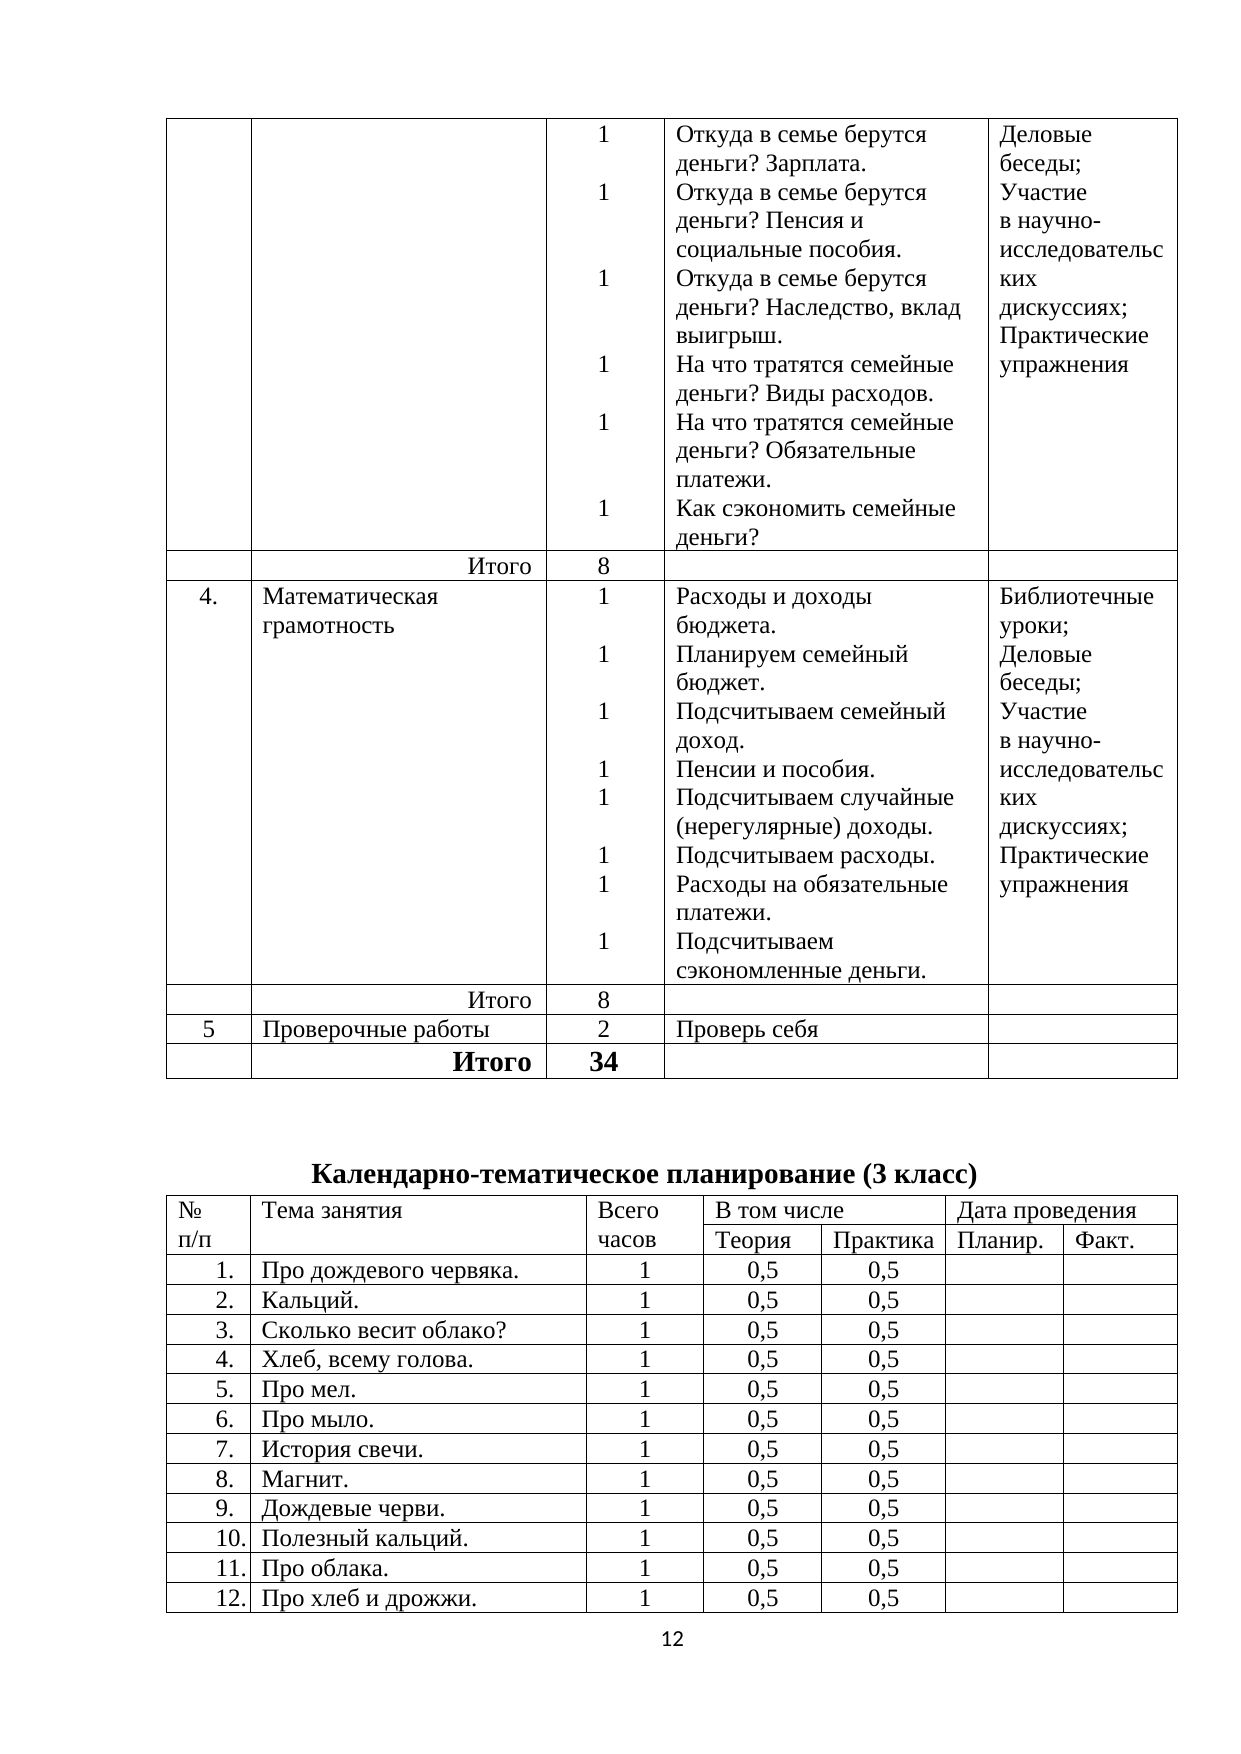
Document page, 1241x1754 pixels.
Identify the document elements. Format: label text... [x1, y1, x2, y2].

table_cell 0,5 [822, 1494, 945, 1522]
table_cell [1064, 1315, 1177, 1343]
table_header № п/п [167, 1196, 250, 1254]
table_cell 0,5 [822, 1285, 945, 1314]
table_cell 0,5 [704, 1285, 821, 1314]
table_cell 0,5 [704, 1523, 821, 1552]
table_cell Хлеб, всему голова. [251, 1345, 586, 1373]
table_cell [1064, 1255, 1177, 1284]
table_cell Проверочные работы [252, 1015, 546, 1043]
table_cell Библиотечные уроки; Деловые беседы; Участие в научно-исследовательских дискуссиях; Практические упражнения [989, 581, 1177, 984]
table_cell 0,5 [822, 1464, 945, 1492]
text Календарно-тематическое планирование (3 класс) [177, 1156, 1112, 1189]
table_cell 1 [587, 1464, 703, 1492]
table_cell [1064, 1374, 1177, 1403]
table_cell Дождевые черви. [251, 1494, 586, 1522]
table_cell 0,5 [704, 1553, 821, 1582]
table_cell [1167, 551, 1177, 580]
table_header Тема занятия [251, 1196, 586, 1254]
table_cell Полезный кальций. [251, 1523, 586, 1552]
table_cell [1064, 1523, 1177, 1552]
table_cell [167, 1553, 250, 1582]
table_cell 1 [587, 1255, 703, 1284]
table_cell [946, 1404, 1063, 1433]
table_cell [1064, 1464, 1177, 1492]
table_cell [665, 1044, 988, 1078]
table_cell 0,5 [704, 1315, 821, 1343]
table_cell 1 [587, 1374, 703, 1403]
table_cell Проверь себя [665, 1015, 988, 1043]
table_cell Библиотечные уроки; Деловые беседы; Участие в научно-исследовательских дискуссиях; Практические упражнения [989, 119, 1177, 550]
table_cell Математическая грамотность [252, 581, 546, 984]
table_cell 0,5 [704, 1494, 821, 1522]
table_cell [167, 1345, 250, 1373]
table_cell [946, 1553, 1063, 1582]
table_cell [665, 551, 988, 580]
table_cell [167, 1374, 250, 1403]
table_cell 1 1 1 1 1 1 1 1 [547, 119, 664, 550]
table_cell Практика [822, 1225, 945, 1254]
table_cell [946, 1255, 1063, 1284]
table_cell [167, 1255, 250, 1284]
table_cell Про дождевого червяка. [251, 1255, 586, 1284]
table_cell 0,5 [704, 1583, 821, 1612]
table_cell [989, 1015, 999, 1043]
table_cell [946, 1434, 1063, 1463]
table_cell [946, 1345, 1063, 1373]
table_cell 0,5 [704, 1374, 821, 1403]
table_cell [1064, 1494, 1177, 1522]
table_cell 1 1 1 1 1 1 1 1 [547, 581, 664, 984]
table_cell Итого [252, 551, 546, 580]
table_cell [167, 1464, 250, 1492]
table_cell 0,5 [822, 1583, 945, 1612]
table_cell Факт. [1064, 1225, 1177, 1254]
table_cell [946, 1494, 1063, 1522]
table_cell [946, 1523, 1063, 1552]
table_cell [989, 985, 999, 1013]
table_cell [989, 1044, 1177, 1078]
table_cell [1064, 1583, 1177, 1612]
table_cell [167, 1285, 250, 1314]
table_cell 1 [587, 1285, 703, 1314]
table_cell Итого [252, 985, 546, 1013]
table_cell [946, 1374, 1063, 1403]
table_cell 0,5 [822, 1523, 945, 1552]
table_cell Теория [704, 1225, 821, 1254]
table_cell Магнит. [251, 1464, 586, 1492]
table_cell 0,5 [822, 1404, 945, 1433]
table_cell Итого [252, 1044, 546, 1078]
table_cell Кальций. [251, 1285, 586, 1314]
table_cell 5 [167, 1015, 251, 1043]
table_cell [167, 1044, 251, 1078]
table_header Дата проведения [946, 1196, 1177, 1224]
table_cell [946, 1285, 1063, 1314]
table_cell 1 [587, 1583, 703, 1612]
table_cell 0,5 [704, 1464, 821, 1492]
table_cell [167, 1404, 250, 1433]
table_cell 1 [587, 1494, 703, 1522]
table_cell 1 [587, 1345, 703, 1373]
table_cell [167, 1523, 250, 1552]
table_cell [167, 1315, 250, 1343]
table_cell [167, 551, 251, 580]
table_cell 8 [547, 985, 664, 1013]
table_cell 0,5 [822, 1345, 945, 1373]
table_cell [946, 1315, 1063, 1343]
table_cell Про хлеб и дрожжи. [251, 1583, 586, 1612]
table_cell 1 [587, 1434, 703, 1463]
table_cell [167, 1434, 250, 1463]
table_cell 0,5 [704, 1345, 821, 1373]
table_cell 3. [167, 119, 251, 550]
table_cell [252, 119, 546, 550]
table_cell [665, 985, 988, 1013]
table_cell [1064, 1553, 1177, 1582]
table_cell [989, 551, 999, 580]
table_cell 0,5 [704, 1434, 821, 1463]
table_cell 1 [587, 1553, 703, 1582]
table_cell 1 [587, 1523, 703, 1552]
table_header В том числе [704, 1196, 945, 1224]
table_cell [946, 1583, 1063, 1612]
table_cell [1064, 1345, 1177, 1373]
table_cell [1064, 1404, 1177, 1433]
table_cell 0,5 [822, 1315, 945, 1343]
table_cell [167, 1494, 250, 1522]
table_header Всего часов [587, 1196, 703, 1254]
table_cell 2 [547, 1015, 664, 1043]
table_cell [665, 119, 988, 550]
table_cell [167, 985, 251, 1013]
table_cell [1167, 1015, 1177, 1043]
table_cell 0,5 [822, 1374, 945, 1403]
table_cell [946, 1464, 1063, 1492]
table_cell [167, 1583, 250, 1612]
table_cell [1167, 985, 1177, 1013]
table_cell 8 [547, 551, 664, 580]
table_cell [1064, 1434, 1177, 1463]
table_cell Про мыло. [251, 1404, 586, 1433]
table_cell Сколько весит облако? [251, 1315, 586, 1343]
table_cell История свечи. [251, 1434, 586, 1463]
table_cell 0,5 [822, 1434, 945, 1463]
table_cell Расходы и доходы бюджета. Планируем семейный бюджет. Подсчитываем семейный доход. Пенсии и пособия. Подсчитываем случайные (нерегулярные) доходы. Подсчитываем расходы. Расходы на обязательные платежи. Подсчитываем сэкономленные деньги. [665, 581, 988, 984]
table_cell 4. [167, 581, 251, 984]
table_cell 0,5 [822, 1553, 945, 1582]
table_cell 0,5 [704, 1255, 821, 1284]
table_cell 34 [547, 1044, 664, 1078]
table_cell 0,5 [822, 1255, 945, 1284]
table_cell Про облака. [251, 1553, 586, 1582]
table_cell 0,5 [704, 1404, 821, 1433]
table_cell Планир. [946, 1225, 1063, 1254]
table_cell 1 [587, 1404, 703, 1433]
table_cell [1064, 1285, 1177, 1314]
table_cell Про мел. [251, 1374, 586, 1403]
table_cell 1 [587, 1315, 703, 1343]
